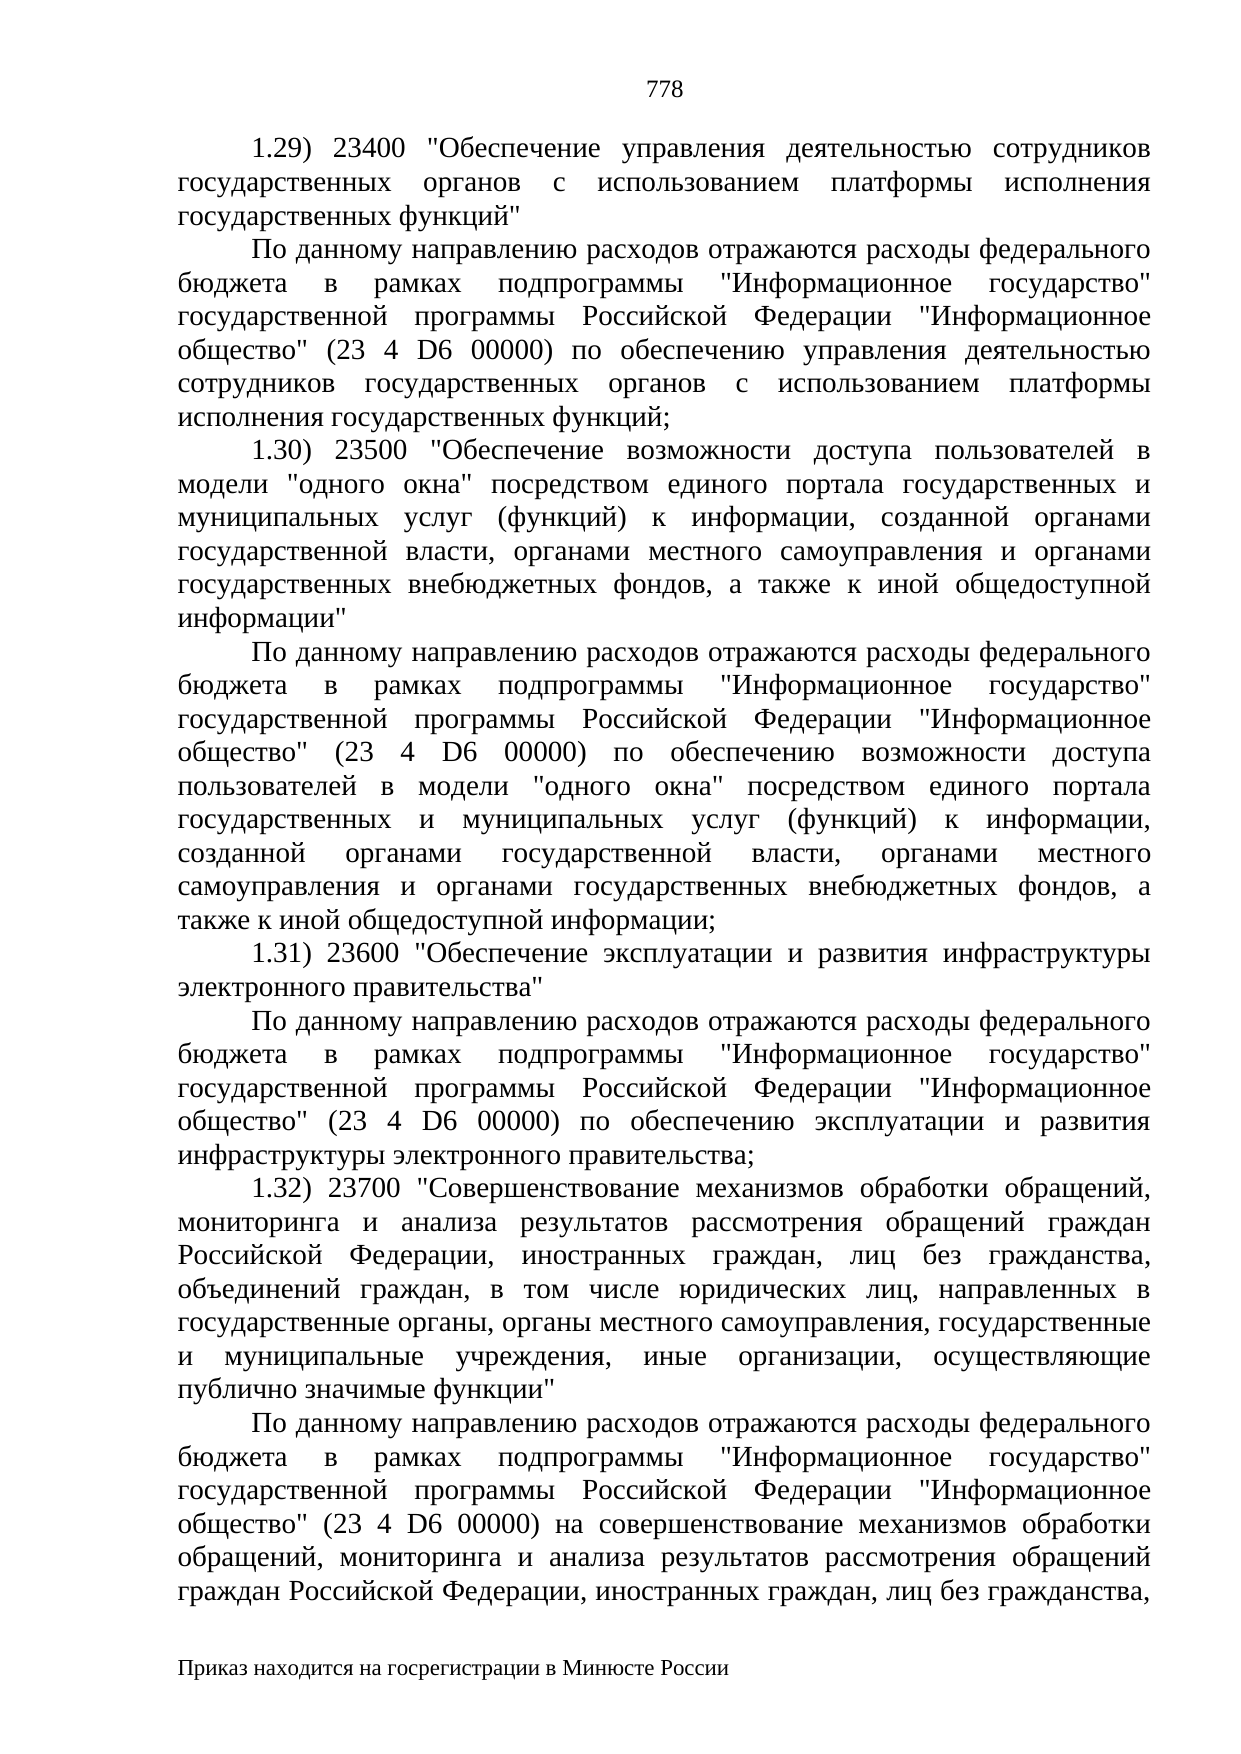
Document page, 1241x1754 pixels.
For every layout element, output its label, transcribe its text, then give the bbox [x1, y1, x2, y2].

text 1.30) 23500 "Обеспечение возможности доступа пользователей в модели "одного окна" посредством единого портала государственных и муниципальных услуг (функций) к информации, созданной органами государственной власти, органами местного самоуправления и органами государственных внебюджетных фондов, а также к иной общедоступной информации" [177, 432, 1152, 634]
text По данному направлению расходов отражаются расходы федерального бюджета в рамках подпрограммы "Информационное государство" государственной программы Российской Федерации "Информационное общество" (23 4 D6 00000) по обеспечению управления деятельностью сотрудников государственных органов с использованием платформы исполнения государственных функций; [177, 231, 1152, 432]
text 1.29) 23400 "Обеспечение управления деятельностью сотрудников государственных органов с использованием платформы исполнения государственных функций" [177, 131, 1152, 231]
text По данному направлению расходов отражаются расходы федерального бюджета в рамках подпрограммы "Информационное государство" государственной программы Российской Федерации "Информационное общество" (23 4 D6 00000) по обеспечению эксплуатации и развития инфраструктуры электронного правительства; [177, 1003, 1152, 1170]
text 1.32) 23700 "Совершенствование механизмов обработки обращений, мониторинга и анализа результатов рассмотрения обращений граждан Российской Федерации, иностранных граждан, лиц без гражданства, объединений граждан, в том числе юридических лиц, направленных в государственные органы, органы местного самоуправления, государственные и муниципальные учреждения, иные организации, осуществляющие публично значимые функции" [177, 1170, 1152, 1405]
text По данному направлению расходов отражаются расходы федерального бюджета в рамках подпрограммы "Информационное государство" государственной программы Российской Федерации "Информационное общество" (23 4 D6 00000) по обеспечению возможности доступа пользователей в модели "одного окна" посредством единого портала государственных и муниципальных услуг (функций) к информации, созданной органами государственной власти, органами местного самоуправления и органами государственных внебюджетных фондов, а также к иной общедоступной информации; [177, 634, 1152, 936]
text 1.31) 23600 "Обеспечение эксплуатации и развития инфраструктуры электронного правительства" [177, 936, 1152, 1003]
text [177, 1405, 1152, 1606]
